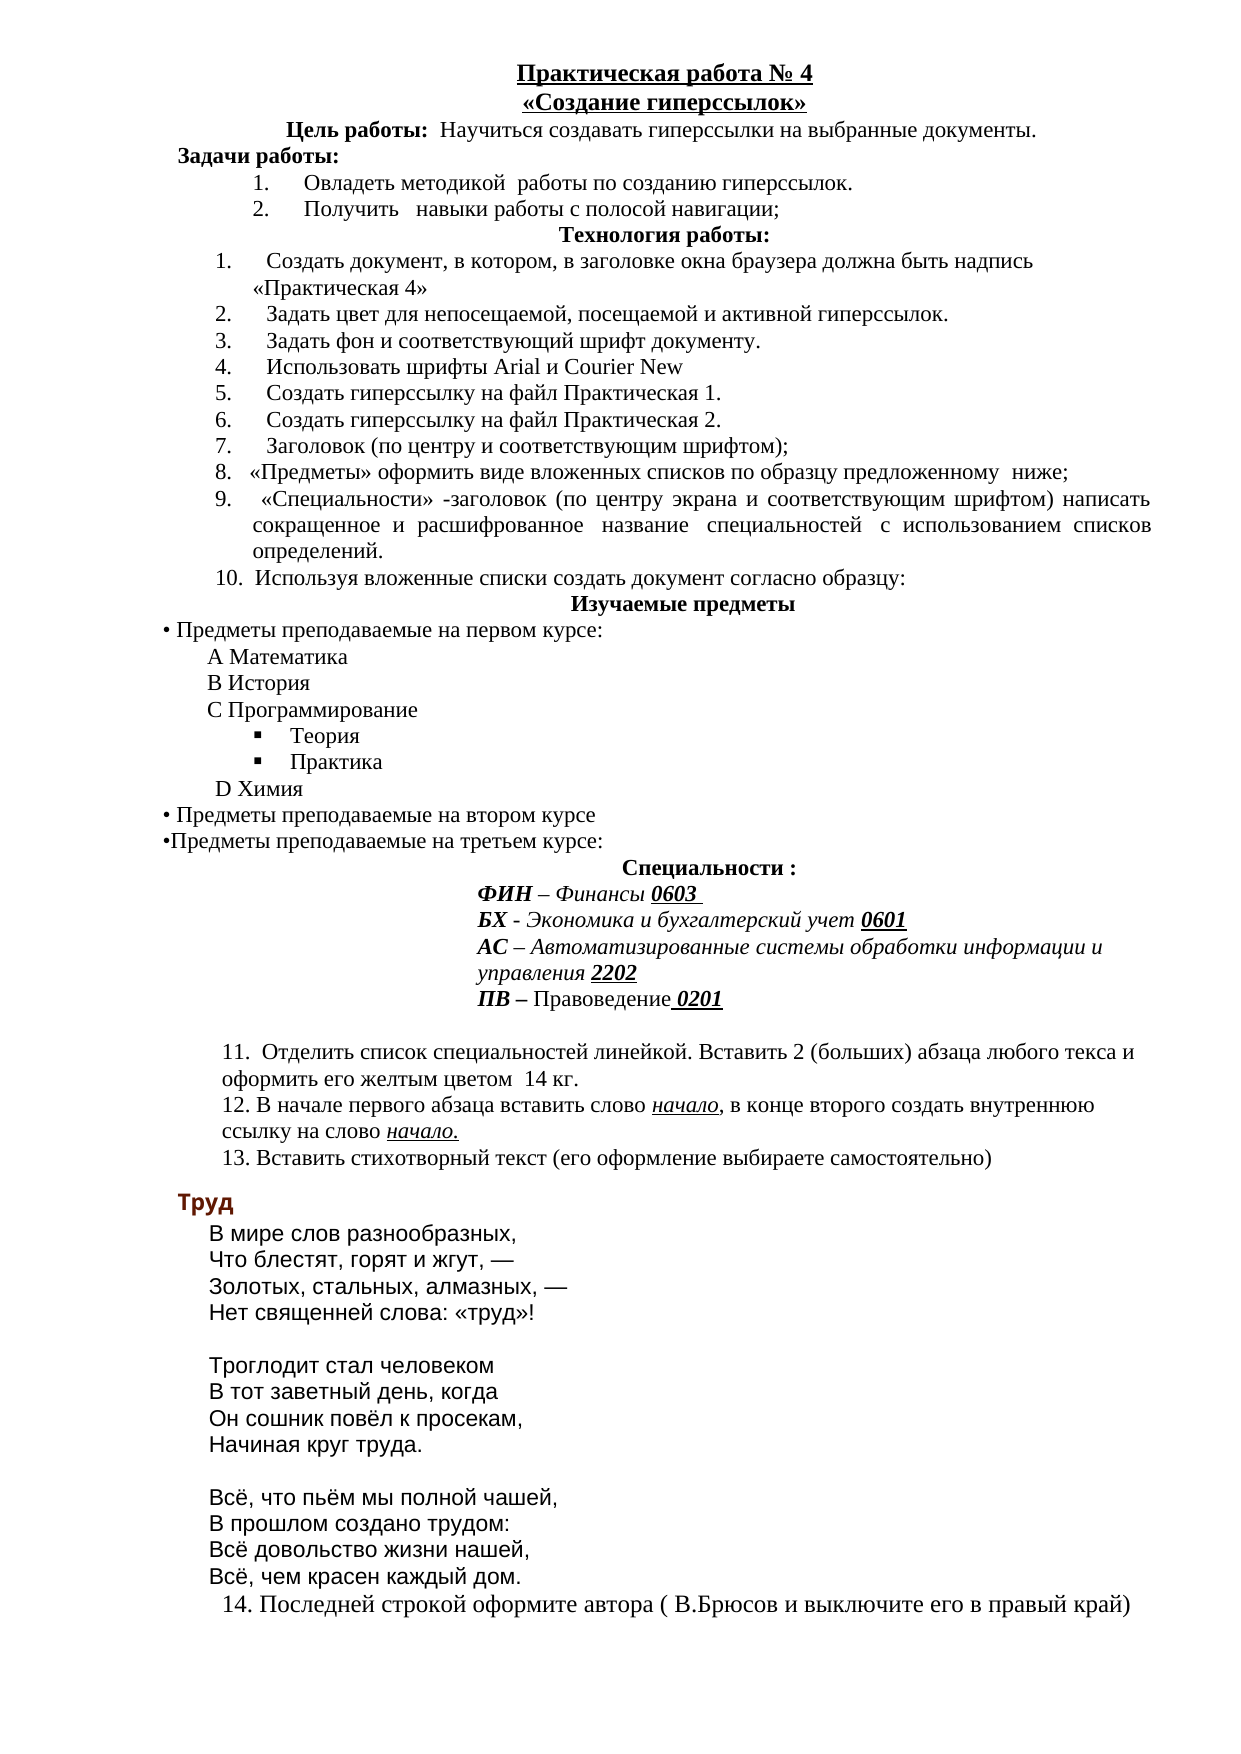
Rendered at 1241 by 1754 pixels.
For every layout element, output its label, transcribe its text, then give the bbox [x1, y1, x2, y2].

text 5. Создать гиперссылку на файл Практическая 1. [215, 379, 1152, 406]
text Он сошник повёл к просекам, [177, 1404, 1152, 1431]
text 10. Используя вложенные списки создать документ согласно образцу: [215, 564, 1152, 590]
text 8. «Предметы» оформить виде вложенных списков по образцу предложенному ниже; [215, 458, 1152, 485]
list Практика [252, 748, 1152, 775]
list БХ - Экономика и бухгалтерский учет 0601 [477, 906, 1152, 933]
text Всё довольство жизни нашей, [177, 1536, 1152, 1563]
text 1. Создать документ, в котором, в заголовке окна браузера должна быть надпись «Практическая 4» [215, 248, 1152, 300]
text 12. В начале первого абзаца вставить слово начало, в конце второго создать внутреннюю ссылку на слово начало. [222, 1091, 1152, 1144]
text Технология работы: [177, 221, 1152, 248]
text Цель работы: Научиться создавать гиперссылки на выбранные документы. [177, 116, 1152, 142]
text Троглодит стал человеком [177, 1352, 1152, 1378]
list • Предметы преподаваемые на первом курсе: [162, 617, 1152, 643]
list C Программирование [207, 696, 1152, 722]
text Задачи работы: [177, 142, 1152, 168]
text 7. Заголовок (по центру и соответствующим шрифтом); [215, 432, 1152, 458]
text 14. Последней строкой оформите автора ( В.Брюсов и выключите его в правый край) [222, 1589, 1152, 1618]
text Всё, что пьём мы полной чашей, [177, 1483, 1152, 1510]
text Специальности : [267, 854, 1152, 880]
text В прошлом создано трудом: [177, 1510, 1152, 1536]
text 4. Использовать шрифты Arial и Courier New [215, 353, 1152, 379]
text В мире слов разнообразных, [177, 1220, 1152, 1246]
text 2. Получить навыки работы с полосой навигации; [252, 195, 1152, 221]
text В тот заветный день, когда [177, 1378, 1152, 1404]
list A Математика [207, 643, 1152, 669]
list ФИН – Финансы 0603 [477, 880, 1152, 906]
text B История [207, 669, 1152, 696]
text 11. Отделить список специальностей линейкой. Вставить 2 (больших) абзаца любого текса и оформить его желтым цветом 14 кг. [222, 1038, 1152, 1091]
text Нет священней слова: «труд»! [177, 1299, 1152, 1325]
text Труд [177, 1186, 1152, 1217]
text Практическая работа № 4 [177, 58, 1152, 87]
text 1. Овладеть методикой работы по созданию гиперссылок. [252, 168, 1152, 195]
list ПВ – Правоведение 0201 [477, 986, 1152, 1012]
text «Создание гиперссылок» [177, 87, 1152, 116]
text 9. «Специальности» -заголовок (по центру экрана и соответствующим шрифтом) написать сокращенное и расшифрованное название специальностей с использованием списков определений. [215, 485, 1152, 564]
text Золотых, стальных, алмазных, — [177, 1273, 1152, 1299]
text Изучаемые предметы [215, 590, 1152, 617]
list АС – Автоматизированные системы обработки информации и управления 2202 [477, 933, 1152, 986]
text D Химия [215, 775, 1152, 801]
text • Предметы преподаваемые на втором курсе [162, 801, 1152, 827]
text •Предметы преподаваемые на третьем курсе: [162, 827, 1152, 854]
text 13. Вставить стихотворный текст (его оформление выбираете самостоятельно) [222, 1144, 1152, 1170]
text 6. Создать гиперссылку на файл Практическая 2. [215, 406, 1152, 432]
text 3. Задать фон и соответствующий шрифт документу. [215, 327, 1152, 353]
text Всё, чем красен каждый дом. [177, 1563, 1152, 1589]
text Что блестят, горят и жгут, — [177, 1246, 1152, 1273]
text 2. Задать цвет для непосещаемой, посещаемой и активной гиперссылок. [215, 300, 1152, 327]
list Теория [252, 722, 1152, 748]
text Начиная круг труда. [177, 1431, 1152, 1457]
